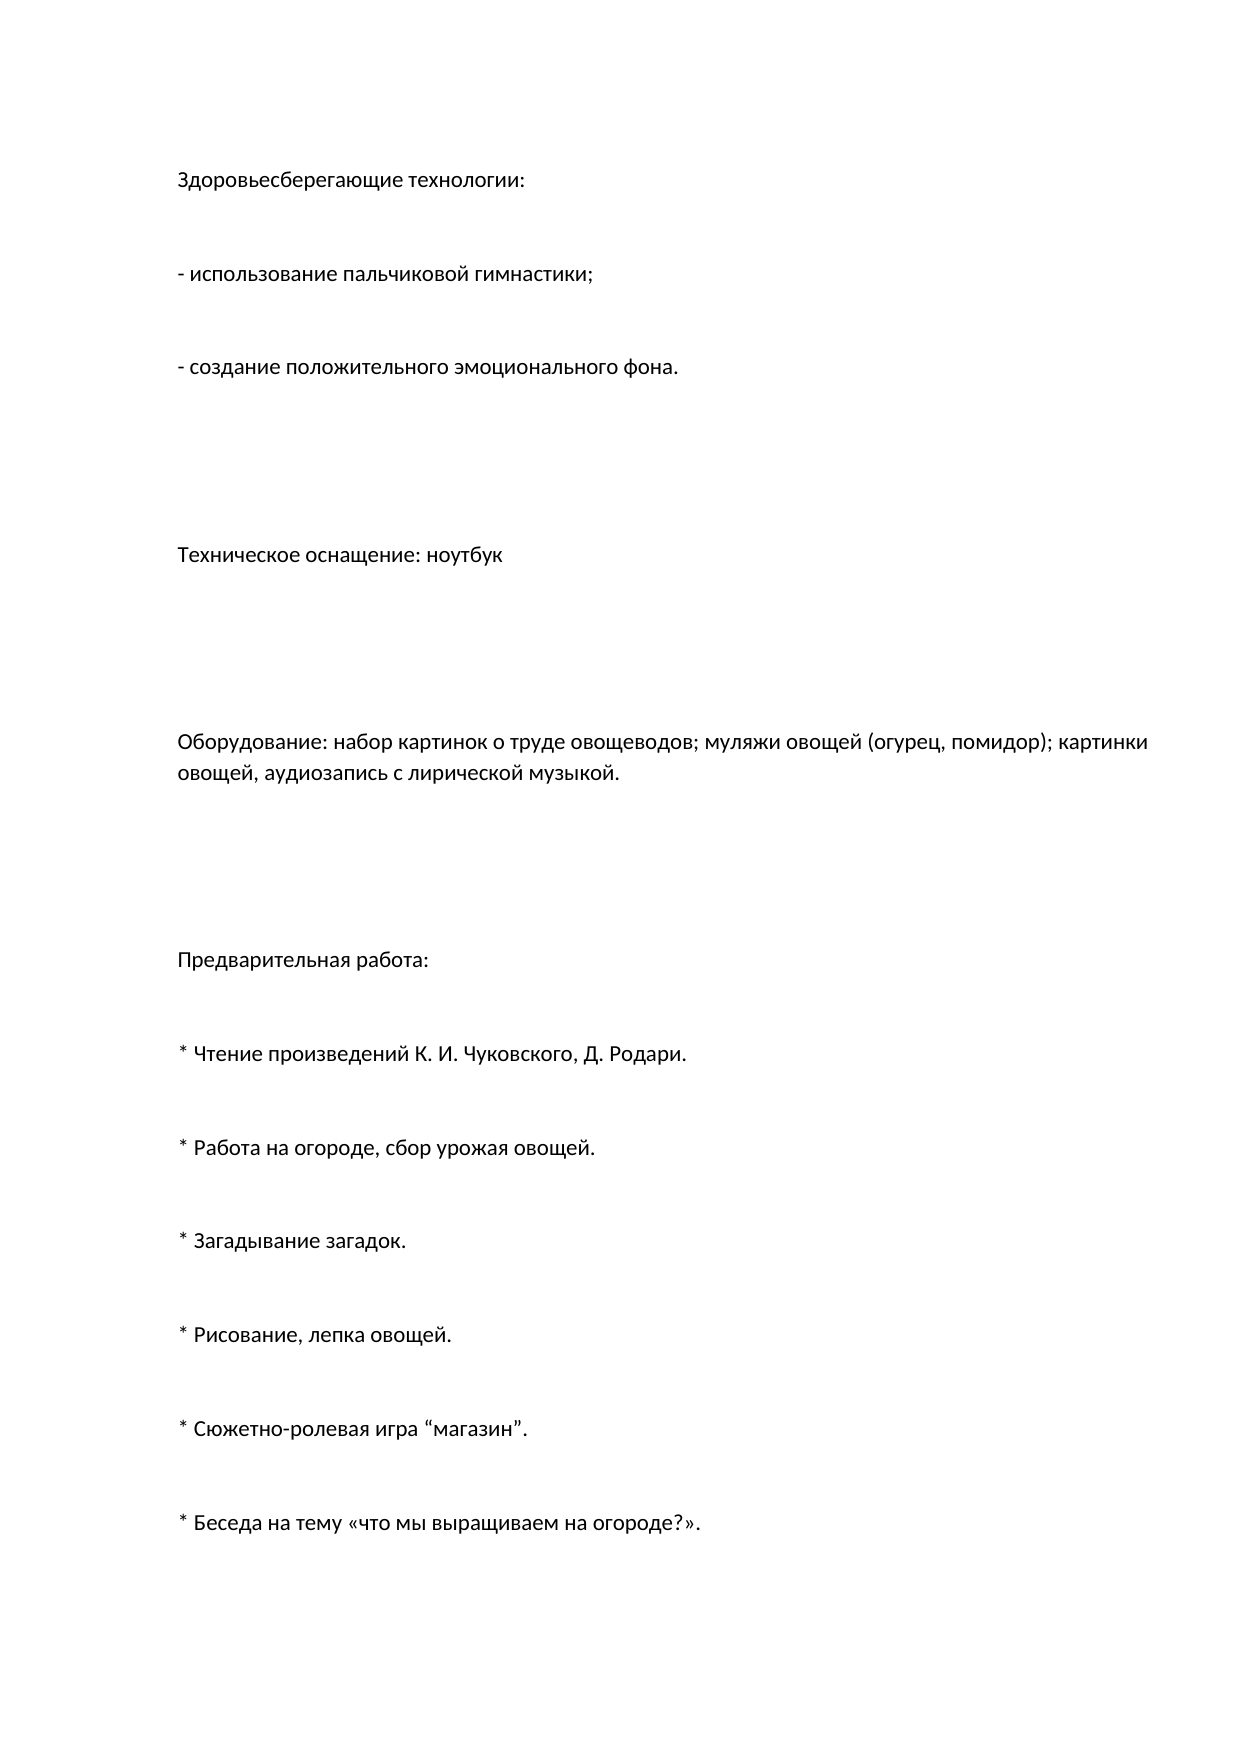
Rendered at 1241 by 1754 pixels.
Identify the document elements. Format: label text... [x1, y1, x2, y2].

text * Рисование, лепка овощей. [177, 1320, 1152, 1348]
text * Беседа на тему «что мы выращиваем на огороде?». [177, 1508, 1152, 1536]
text - использование пальчиковой гимнастики; [177, 259, 1152, 287]
text Техническое оснащение: ноутбук [177, 540, 1152, 568]
text * Загадывание загадок. [177, 1226, 1152, 1254]
text * Сюжетно-ролевая игра “магазин”. [177, 1414, 1152, 1442]
text Оборудование: набор картинок о труде овощеводов; муляжи овощей (огурец, помидор); картинки овощей, аудиозапись с лирической музыкой. [177, 727, 1152, 786]
text Предварительная работа: [177, 945, 1152, 973]
text - создание положительного эмоционального фона. [177, 352, 1152, 381]
text * Чтение произведений К. И. Чуковского, Д. Родари. [177, 1039, 1152, 1067]
text Здоровьесберегающие технологии: [177, 165, 1152, 193]
text * Работа на огороде, сбор урожая овощей. [177, 1133, 1152, 1161]
